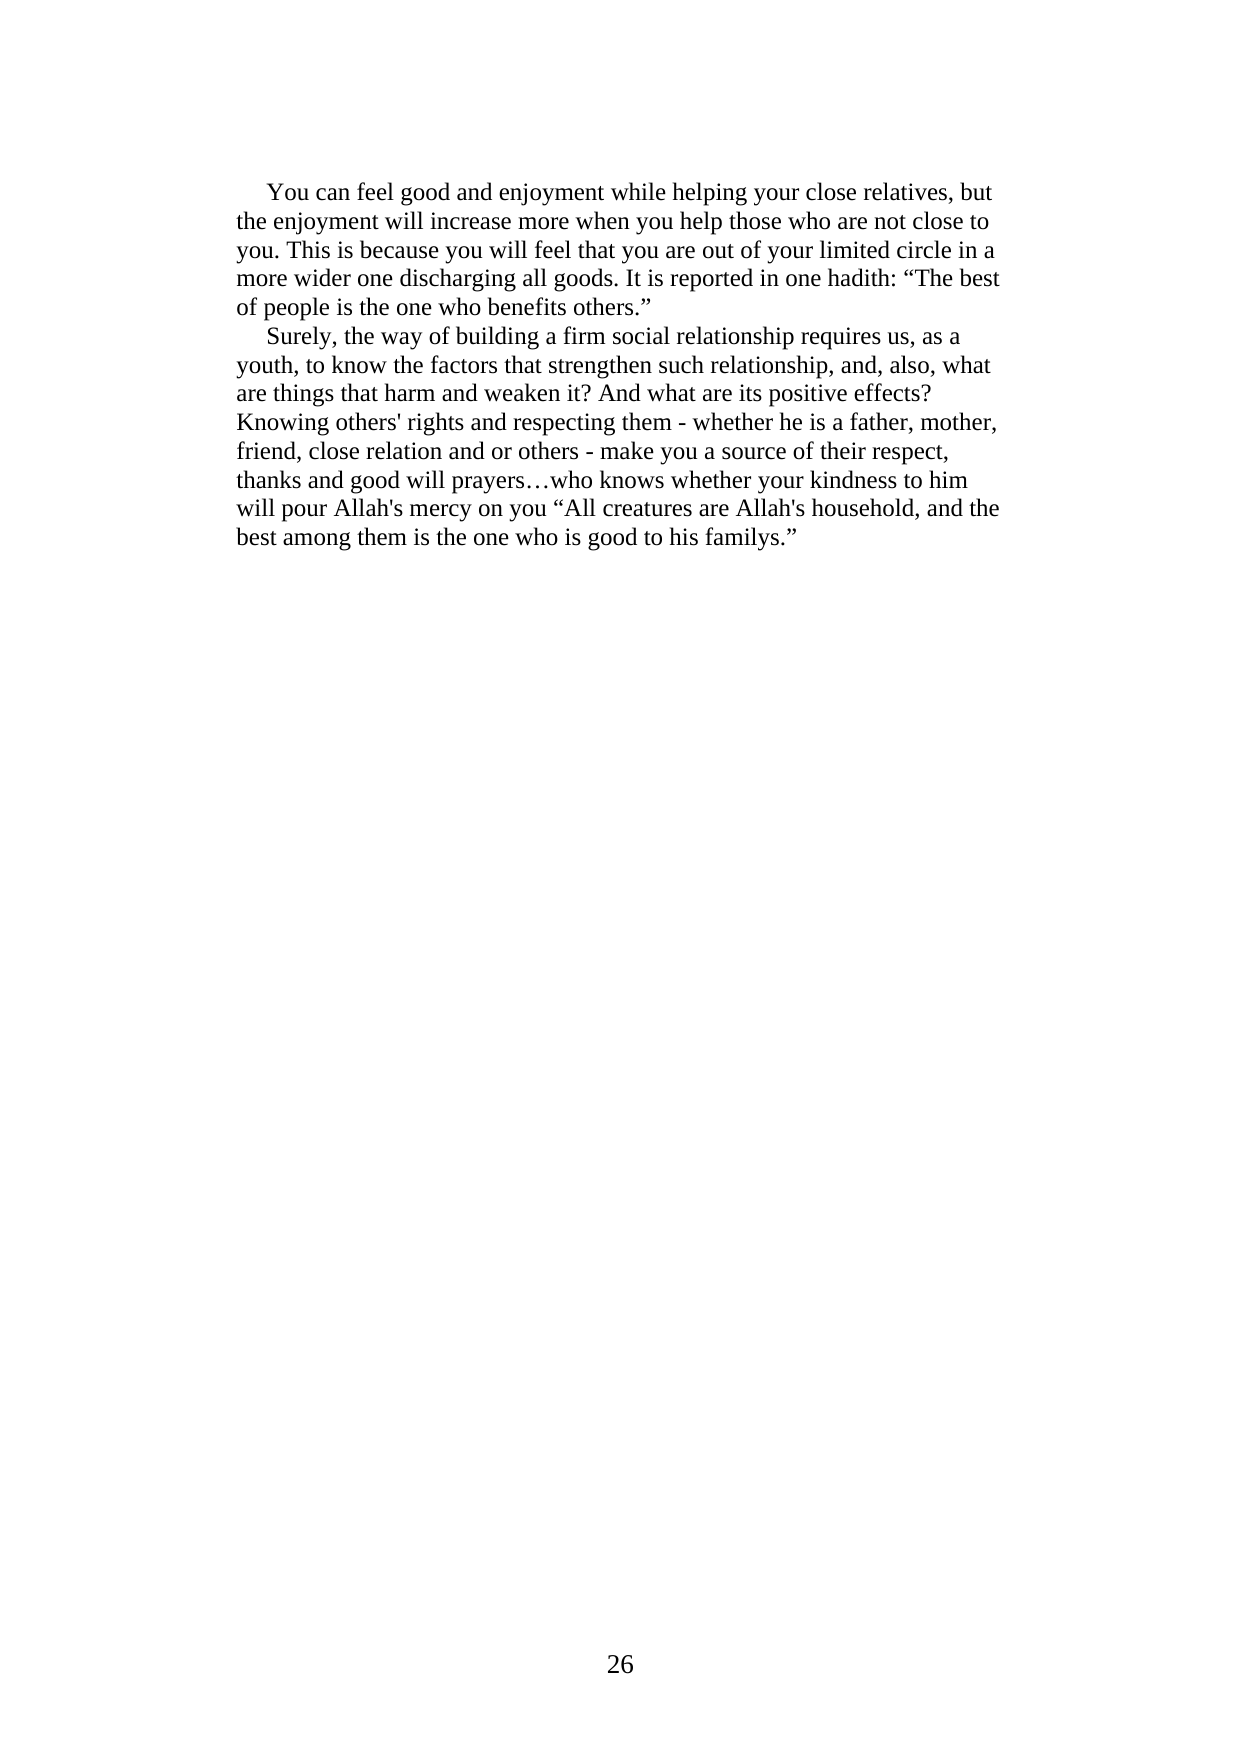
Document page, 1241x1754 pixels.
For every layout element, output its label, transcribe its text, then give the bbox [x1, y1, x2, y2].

text Surely, the way of building a firm social relationship requires us, as a youth, to know the factors that strengthen such relationship, and, also, what are things that harm and weaken it? And what are its positive effects? Knowing others' rights and respecting them - whether he is a father, mother, friend, close relation and or others - make you a source of their respect, thanks and good will prayers…who knows whether your kindness to him will pour Allah's mercy on you “All creatures are Allah's household, and the best among them is the one who is good to his familys.” [236, 321, 1004, 551]
text You can feel good and enjoyment while helping your close relatives, but the enjoyment will increase more when you help those who are not close to you. This is because you will feel that you are out of your limited circle in a more wider one discharging all goods. It is reported in one hadith: “The best of people is the one who benefits others.” [236, 177, 1004, 321]
